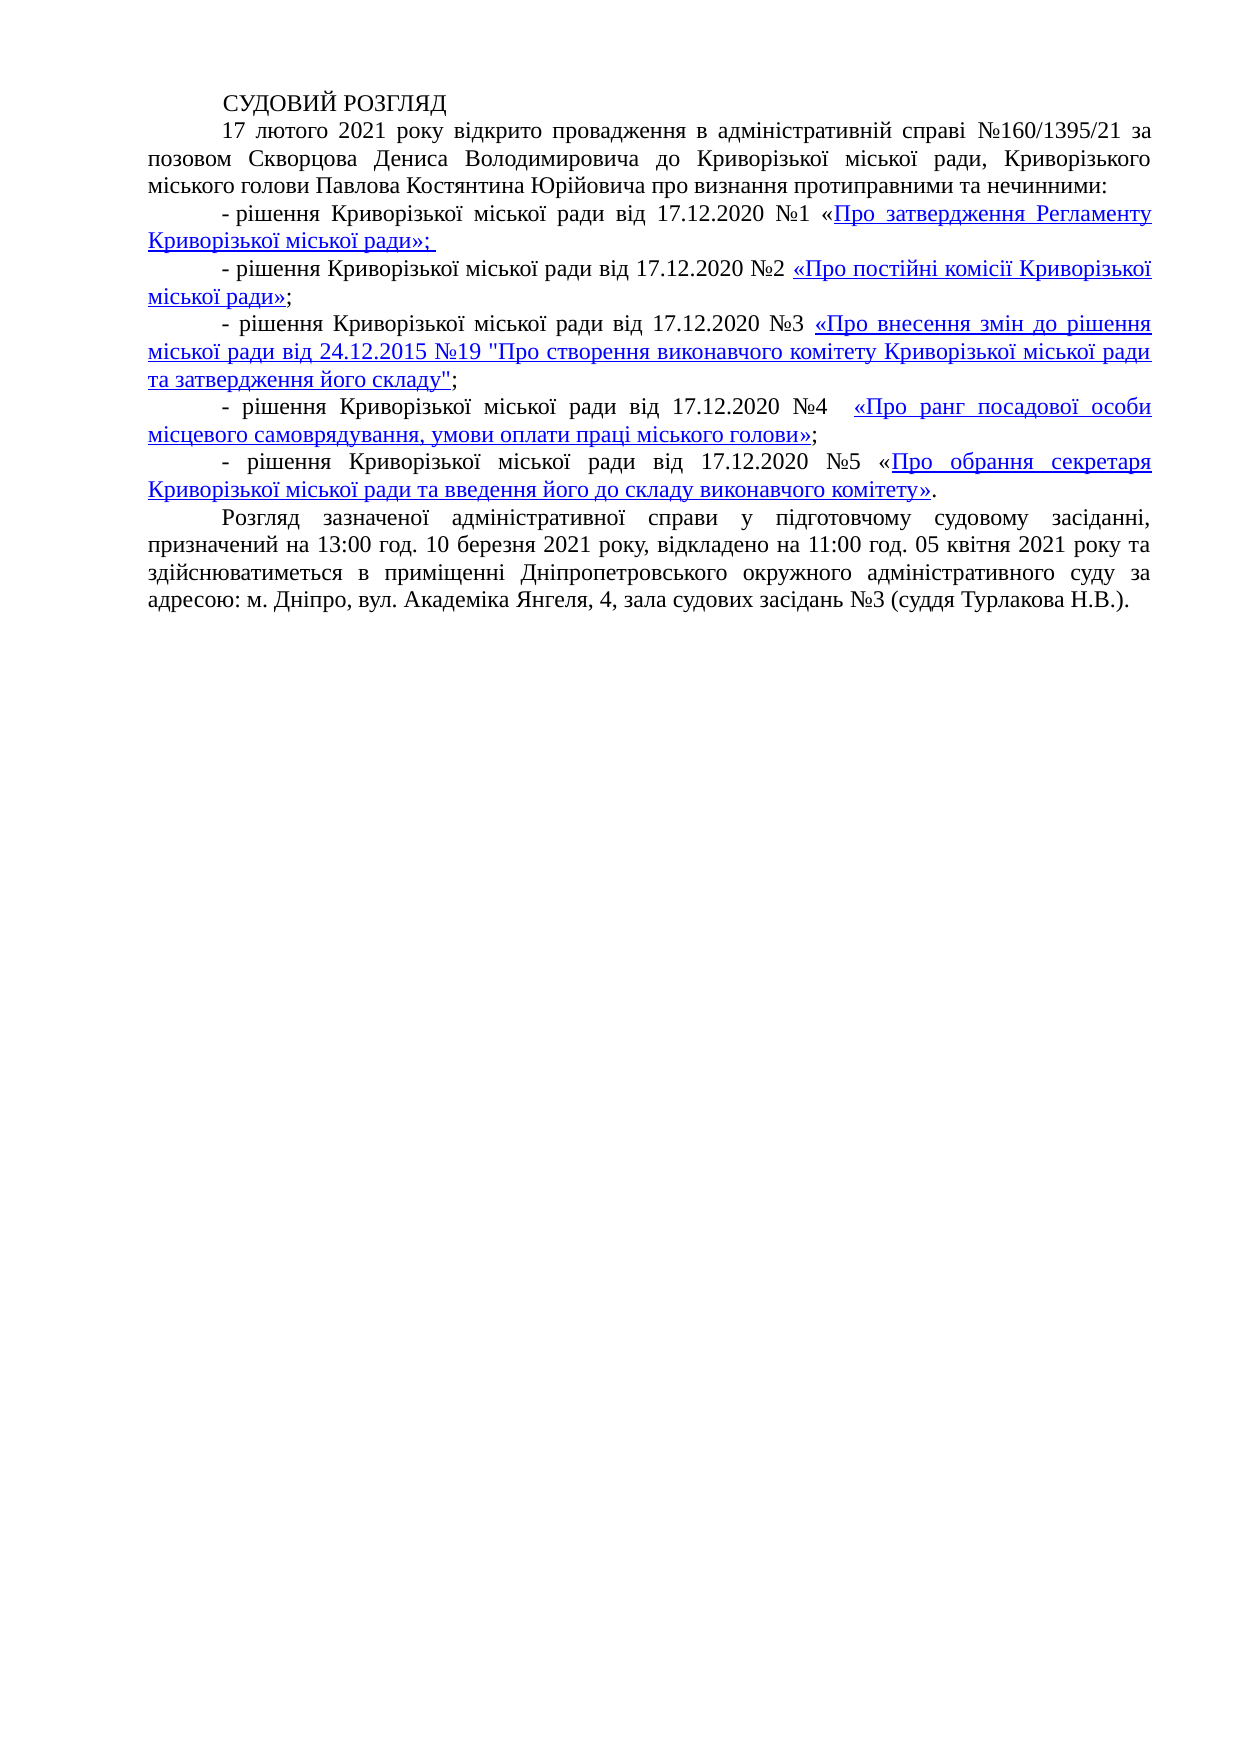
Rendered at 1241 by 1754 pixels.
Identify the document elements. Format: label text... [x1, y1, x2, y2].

text - рішення Криворізької міської ради від 17.12.2020 №5 «Про обрання секретаря Криворізької міської ради та введення його до складу виконавчого комітету». [148, 447, 1152, 503]
text - рішення Криворізької міської ради від 17.12.2020 №4 «Про ранг посадової особи місцевого самоврядування, умови оплати праці міського голови»; [148, 392, 1152, 447]
text - рішення Криворізької міської ради від 17.12.2020 №1 «Про затвердження Регламенту Криворізької міської ради»; [148, 199, 1152, 254]
text Розгляд зазначеної адміністративної справи у підготовчому судовому засіданні, призначений на 13:00 год. 10 березня 2021 року, відкладено на 11:00 год. 05 квітня 2021 року та здійснюватиметься в приміщенні Дніпропетровського окружного адміністративного суду за адресою: м. Дніпро, вул. Академіка Янгеля, 4, зала судових засідань №3 (суддя Турлакова Н.В.). [148, 503, 1152, 613]
text - рішення Криворізької міської ради від 17.12.2020 №3 «Про внесення змін до рішення міської ради від 24.12.2015 №19 "Про створення виконавчого комітету Криворізької міської ради та затвердження його складу"; [148, 362, 1152, 392]
text 17 лютого 2021 року відкрито провадження в адміністративній справі №160/1395/21 за позовом Скворцова Дениса Володимировича до Криворізької міської ради, Криворізького міського голови Павлова Костянтина Юрійовича про визнання протиправними та нечинними: [148, 116, 1152, 199]
text - рішення Криворізької міської ради від 17.12.2020 №2 «Про постійні комісії Криворізької міської ради»; [148, 254, 1152, 309]
text - рішення Криворізької міської ради від 17.12.2020 №3 «Про внесення змін до рішення міської ради від 24.12.2015 №19 "Про створення виконавчого комітету Криворізької міської ради та затвердження його складу"; [148, 309, 1152, 361]
list СУДОВИЙ РОЗГЛЯД [223, 88, 1152, 116]
